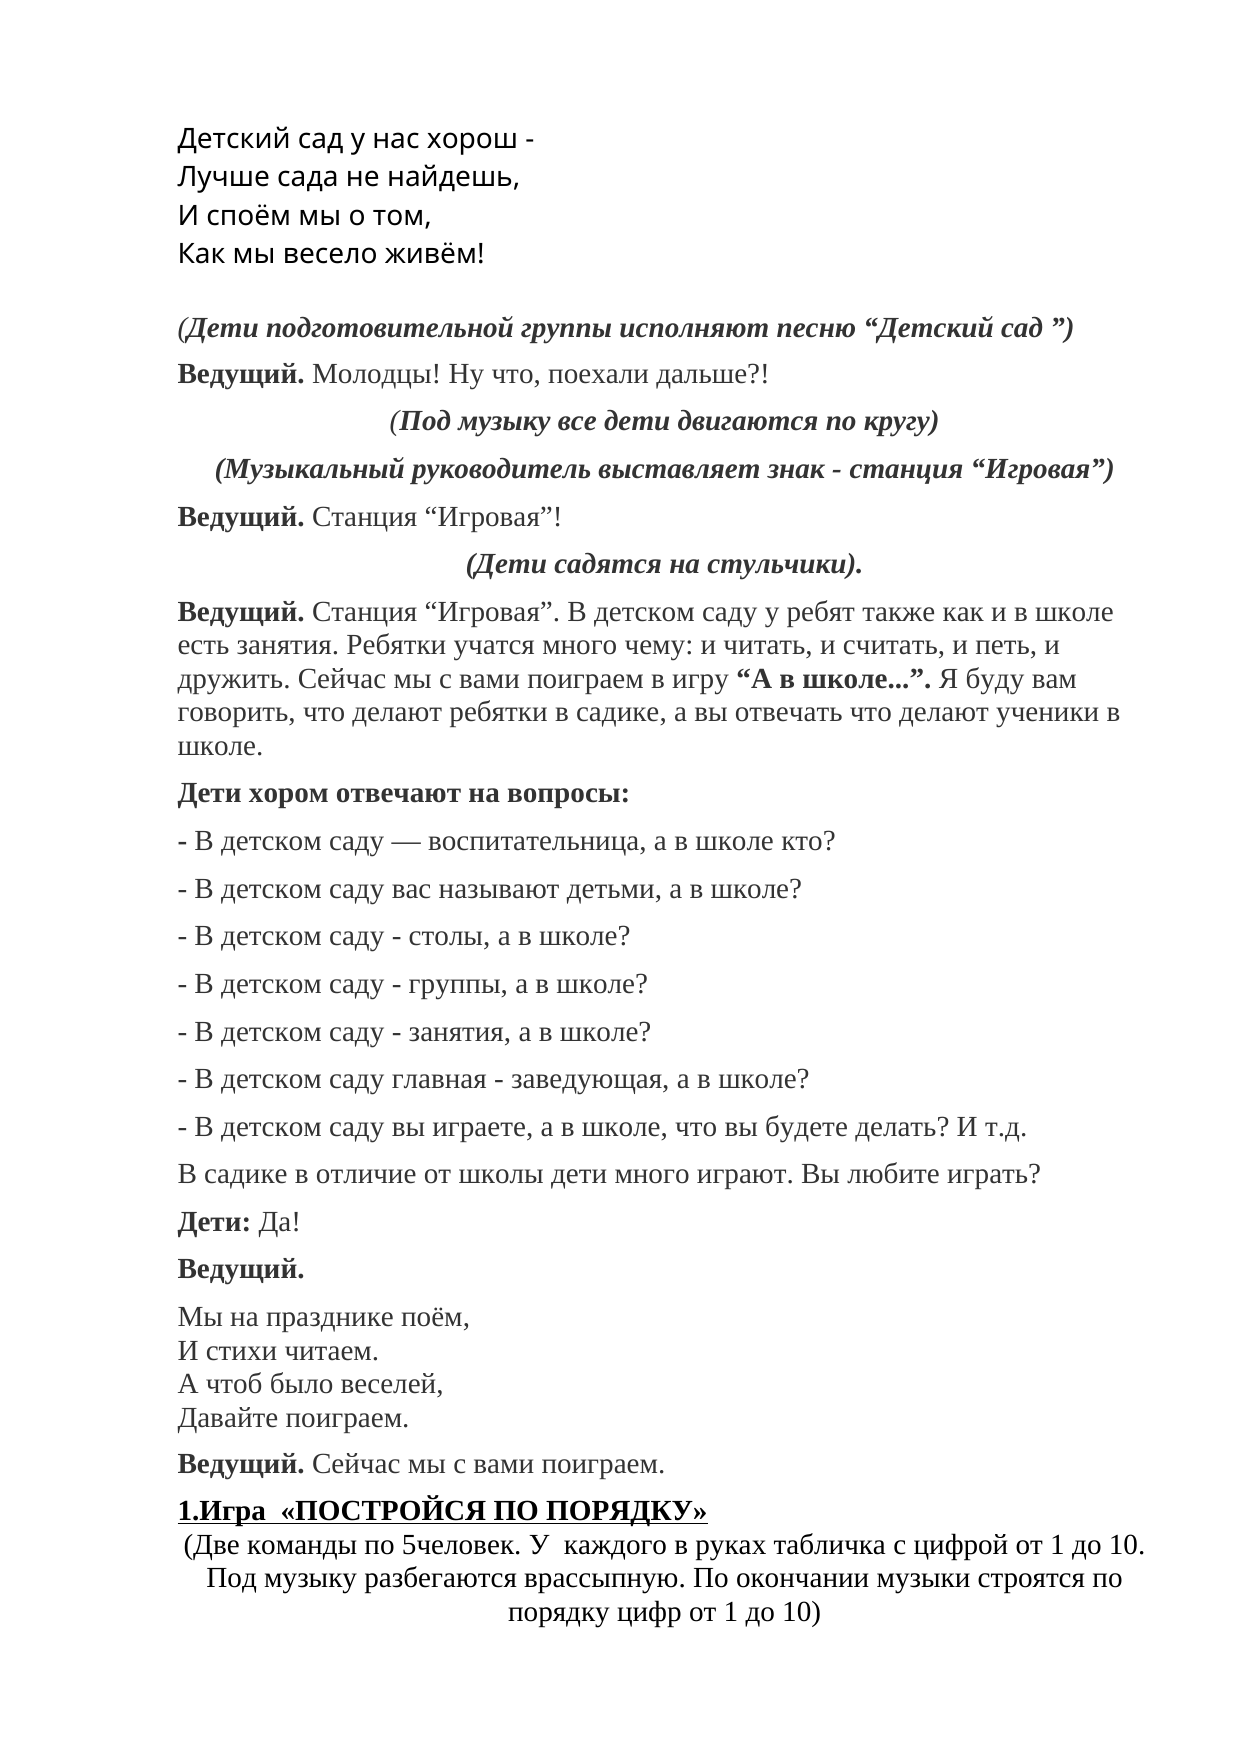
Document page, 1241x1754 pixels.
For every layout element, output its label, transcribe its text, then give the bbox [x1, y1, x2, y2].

text - В детском саду главная - заведующая, а в школе? [177, 1061, 1152, 1095]
text - В детском саду — воспитательница, а в школе кто? [177, 823, 1152, 857]
text 1.Игра «ПОСТРОЙСЯ ПО ПОРЯДКУ» [177, 1493, 1152, 1527]
text Ведущий. Станция “Игровая”. В детском саду у ребят также как и в школе есть занятия. Ребятки учатся много чему: и читать, и считать, и петь, и дружить. Сейчас мы с вами поиграем в игру “А в школе...”. Я буду вам говорить, что делают ребятки в садике, а вы отвечать что делают ученики в школе. [177, 594, 1152, 762]
text Дети: Да! [177, 1204, 1152, 1238]
text - В детском саду - занятия, а в школе? [177, 1014, 1152, 1047]
text - В детском саду вы играете, а в школе, что вы будете делать? И т.д. [177, 1109, 1152, 1142]
text В садике в отличие от школы дети много играют. Вы любите играть? [177, 1156, 1152, 1190]
text Ведущий. [177, 1252, 1152, 1285]
text - В детском саду - столы, а в школе? [177, 918, 1152, 952]
text (Дети садятся на стульчики). [177, 546, 1152, 580]
text Ведущий. Сейчас мы с вами поиграем. [177, 1446, 1152, 1479]
text - В детском саду вас называют детьми, а в школе? [177, 871, 1152, 904]
text (Музыкальный руководитель выставляет знак - станция “Игровая”) [177, 451, 1152, 484]
text (Под музыку все дети двигаются по кругу) [177, 403, 1152, 437]
text Ведущий. Станция “Игровая”! [177, 499, 1152, 532]
text - В детском саду - группы, а в школе? [177, 966, 1152, 999]
text (Две команды по 5человек. У каждого в руках табличка с цифрой от 1 до 10. Под музыку разбегаются врассыпную. По окончании музыки строятся по порядку цифр от 1 до 10) [177, 1527, 1152, 1628]
text Дети хором отвечают на вопросы: [177, 776, 1152, 809]
text Детский сад у нас хорош - Лучше сада не найдешь, И споём мы о том, Как мы весело живём! (Дети подготовительной группы исполняют песню “Детский сад ”) [177, 118, 1152, 343]
text Мы на празднике поём, И стихи читаем. А чтоб было веселей, Давайте поиграем. [177, 1299, 1152, 1433]
text Ведущий. Молодцы! Ну что, поехали дальше?! [177, 356, 1152, 389]
